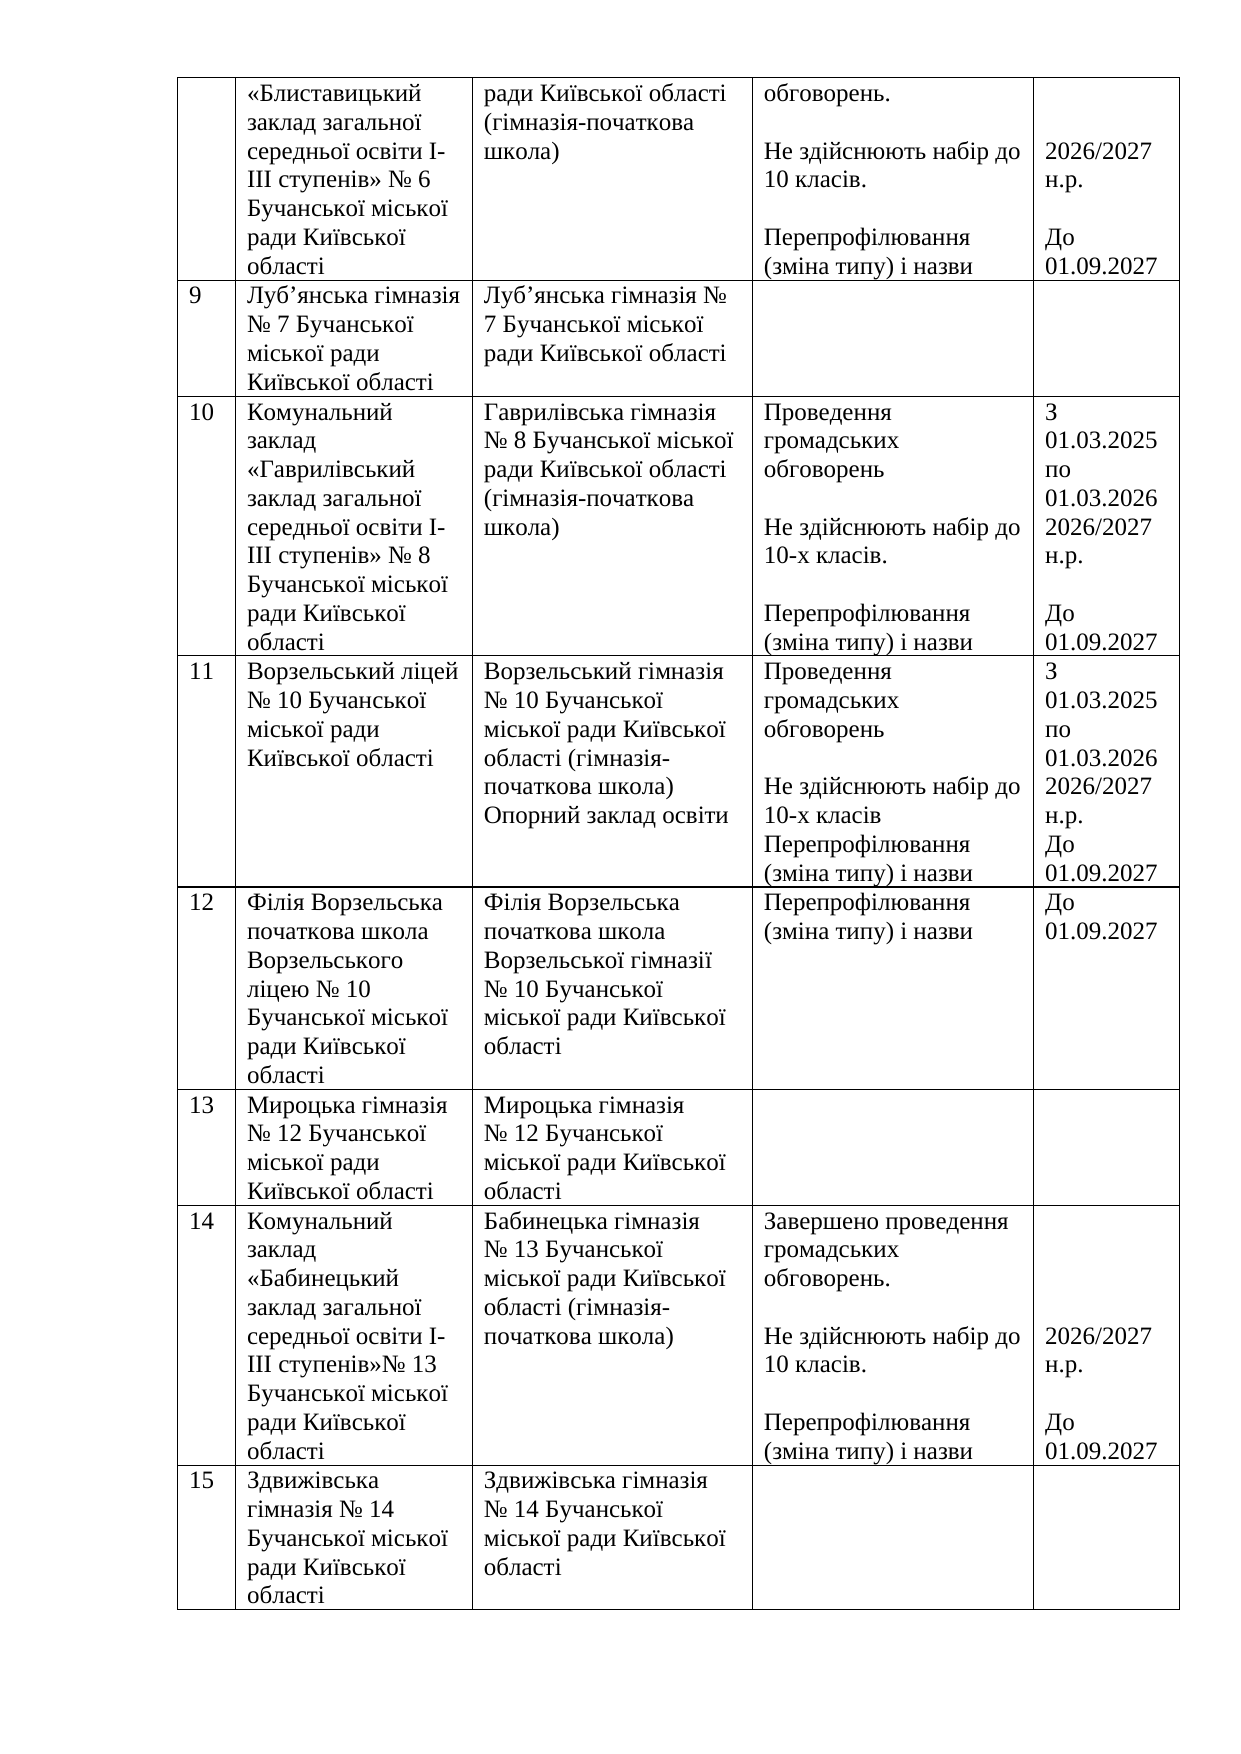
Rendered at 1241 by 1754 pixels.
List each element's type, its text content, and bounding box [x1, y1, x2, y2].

table_cell 9 [178, 281, 235, 396]
table_cell Луб’янська гімназія № 7 Бучанської міської ради Київської області [236, 281, 472, 396]
table_cell [753, 1466, 1033, 1609]
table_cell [236, 78, 472, 279]
table_cell 14 [178, 1206, 235, 1464]
table_cell [753, 281, 1033, 396]
table_cell З 01.03.2025 по 01.03.2026 2026/2027 н.р. До 01.09.2027 [1034, 656, 1179, 886]
table_cell 8 [178, 78, 235, 279]
table_cell Філія Ворзельська початкова школа Ворзельського ліцею № 10 Бучанської міської ради Київської області [236, 888, 472, 1089]
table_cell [1034, 78, 1179, 279]
table_cell Луб’янська гімназія № 7 Бучанської міської ради Київської області [473, 281, 752, 396]
table_cell Комунальний заклад «Бабинецький заклад загальної середньої освіти І-ІІІ ступенів»№ 13 Бучанської міської ради Київської області [236, 1206, 472, 1464]
table_cell Ворзельський ліцей № 10 Бучанської міської ради Київської області [236, 656, 472, 886]
table_cell [1034, 1090, 1179, 1205]
table_cell 13 [178, 1090, 235, 1205]
table_cell [753, 1090, 1033, 1205]
table_cell Філія Ворзельська початкова школа Ворзельської гімназії № 10 Бучанської міської ради Київської області [473, 888, 752, 1089]
table_cell Проведення громадських обговорень Не здійснюють набір до 10-х класів. Перепрофілювання (зміна типу) і назви [753, 397, 1033, 655]
table_cell 12 [178, 888, 235, 1089]
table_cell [473, 78, 752, 279]
table_cell Комунальний заклад «Гаврилівський заклад загальної середньої освіти І-ІІІ ступенів» № 8 Бучанської міської ради Київської області [236, 397, 472, 655]
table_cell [753, 78, 1033, 279]
table_cell Мироцька гімназія № 12 Бучанської міської ради Київської області [473, 1090, 752, 1205]
table_cell [1034, 1466, 1179, 1609]
table_cell 15 [178, 1466, 235, 1609]
table_cell Завершено проведення громадських обговорень. Не здійснюють набір до 10 класів. Перепрофілювання (зміна типу) і назви [753, 1206, 1033, 1464]
table_cell 11 [178, 656, 235, 886]
table_cell З 01.03.2025 по 01.03.2026 2026/2027 н.р. До 01.09.2027 [1034, 397, 1179, 655]
table_cell Здвижівська гімназія № 14 Бучанської міської ради Київської області [473, 1466, 752, 1609]
table_cell Ворзельський гімназія № 10 Бучанської міської ради Київської області (гімназія-початкова школа) Опорний заклад освіти [473, 656, 752, 886]
table_cell [1034, 281, 1179, 396]
table_cell До 01.09.2027 [1034, 888, 1179, 1089]
table_cell Бабинецька гімназія № 13 Бучанської міської ради Київської області (гімназія-початкова школа) [473, 1206, 752, 1464]
table_cell Гаврилівська гімназія № 8 Бучанської міської ради Київської області (гімназія-початкова школа) [473, 397, 752, 655]
table_cell Проведення громадських обговорень Не здійснюють набір до 10-х класів Перепрофілювання (зміна типу) і назви [753, 656, 1033, 886]
table_cell 2026/2027 н.р. До 01.09.2027 [1034, 1206, 1179, 1464]
table_cell Перепрофілювання (зміна типу) і назви [753, 888, 1033, 1089]
table_cell Здвижівська гімназія № 14 Бучанської міської ради Київської області [236, 1466, 472, 1609]
table_cell 10 [178, 397, 235, 655]
table_cell Мироцька гімназія № 12 Бучанської міської ради Київської області [236, 1090, 472, 1205]
